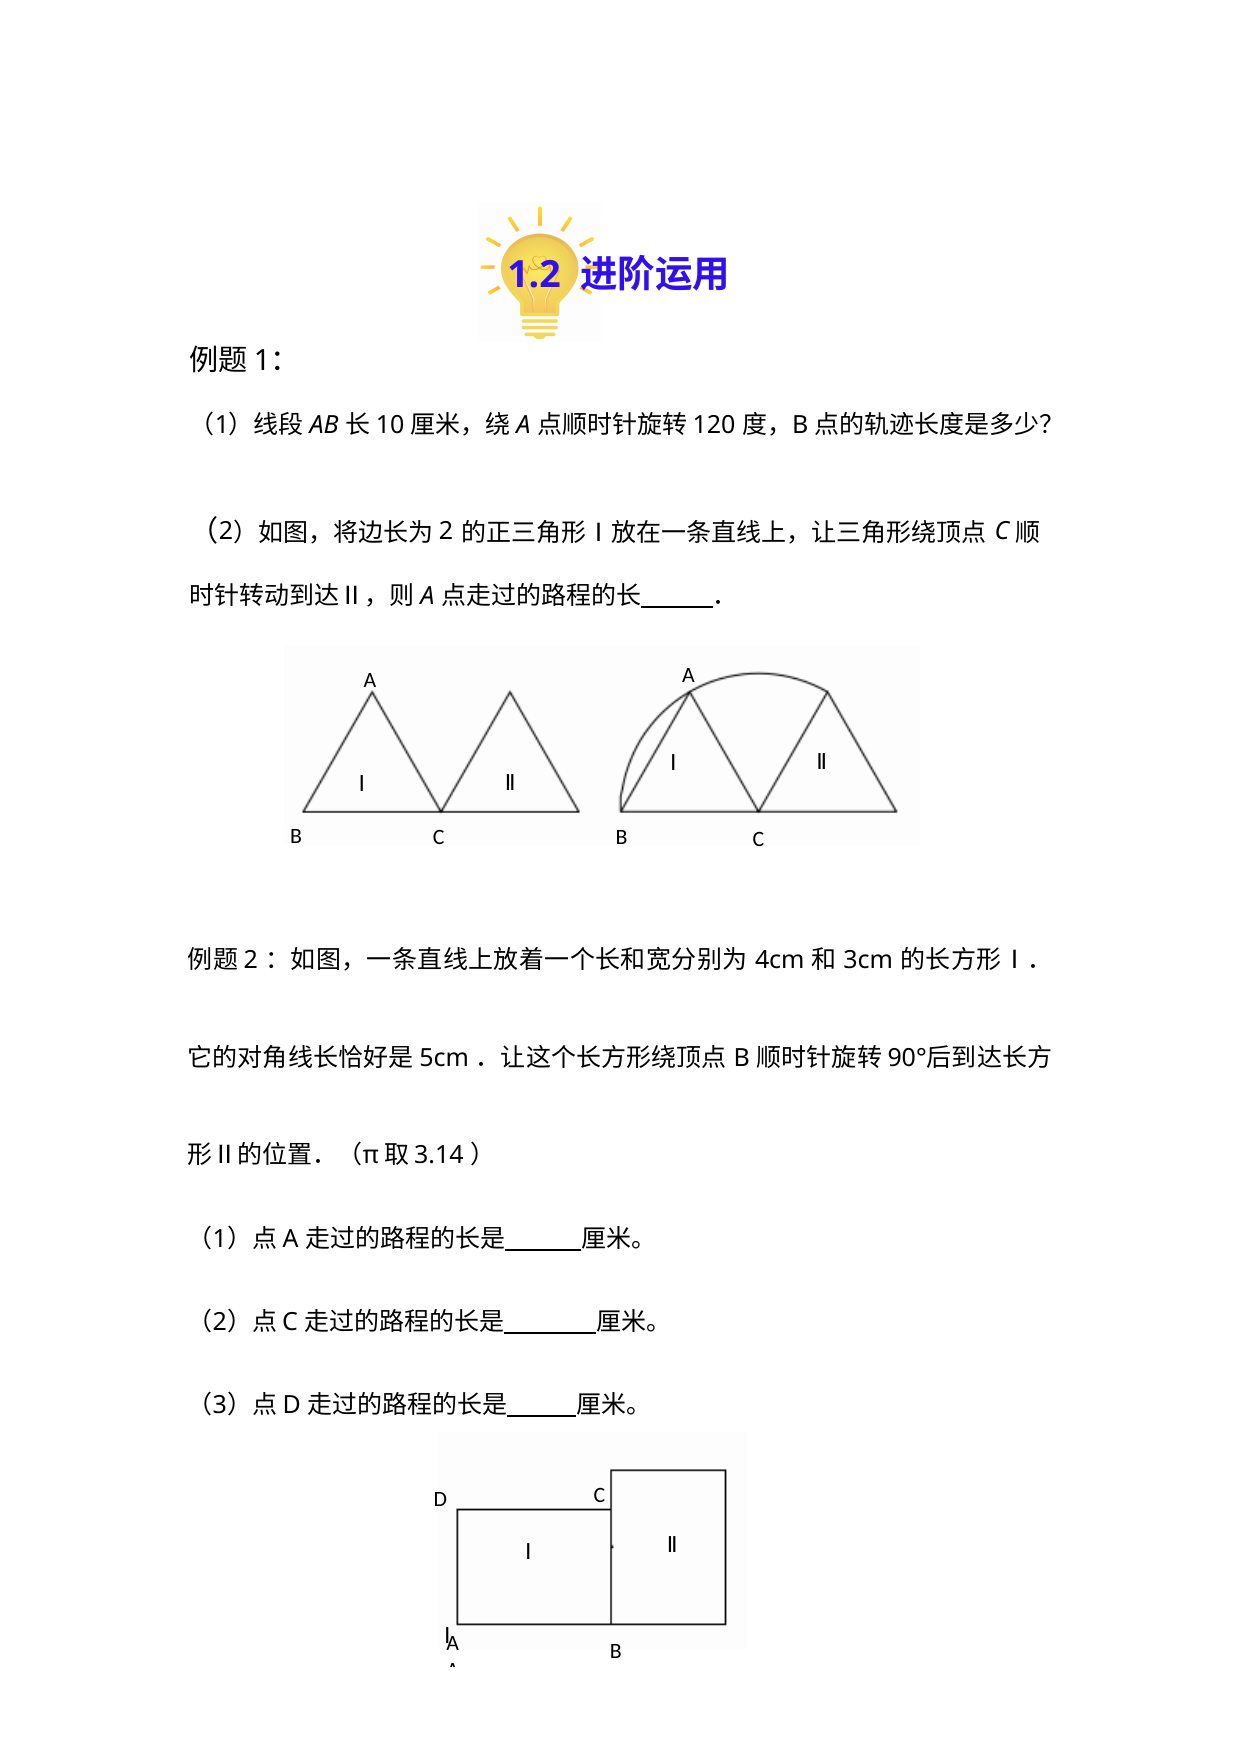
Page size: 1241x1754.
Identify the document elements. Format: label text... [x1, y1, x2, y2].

list 点C 走过的路程的长是 厘米。 [187, 1287, 1053, 1352]
text （1）线段 AB 长 10 厘米，绕 A 点顺时针旋转 120 度，B 点的轨迹长度是多少？ [189, 390, 1053, 455]
picture [438, 1432, 747, 1649]
text 例题2 ：如图，一条直线上放着一个长和宽分别为 4cm 和 3cm 的长方形Ⅰ．它的对角线长恰好是5cm ．让这个长方形绕顶点 B 顺时针旋转90°后到达长方形Ⅱ的位置．（π取3.14 ） [187, 926, 1053, 1186]
text （3）点 D 走过的路程的长是 厘米。 [187, 1370, 1053, 1435]
picture [438, 1494, 444, 1504]
picture [284, 645, 921, 846]
list 点 A 走过的路程的长是 厘米。 [187, 1204, 1053, 1269]
text （2）如图，将边长为 2 的正三角形Ⅰ放在一条直线上，让三角形绕顶点C 顺时针转动到达Ⅱ，则 A 点走过的路程的长 ． [189, 496, 1051, 626]
picture [478, 202, 602, 342]
text 例题1： [189, 325, 1053, 390]
